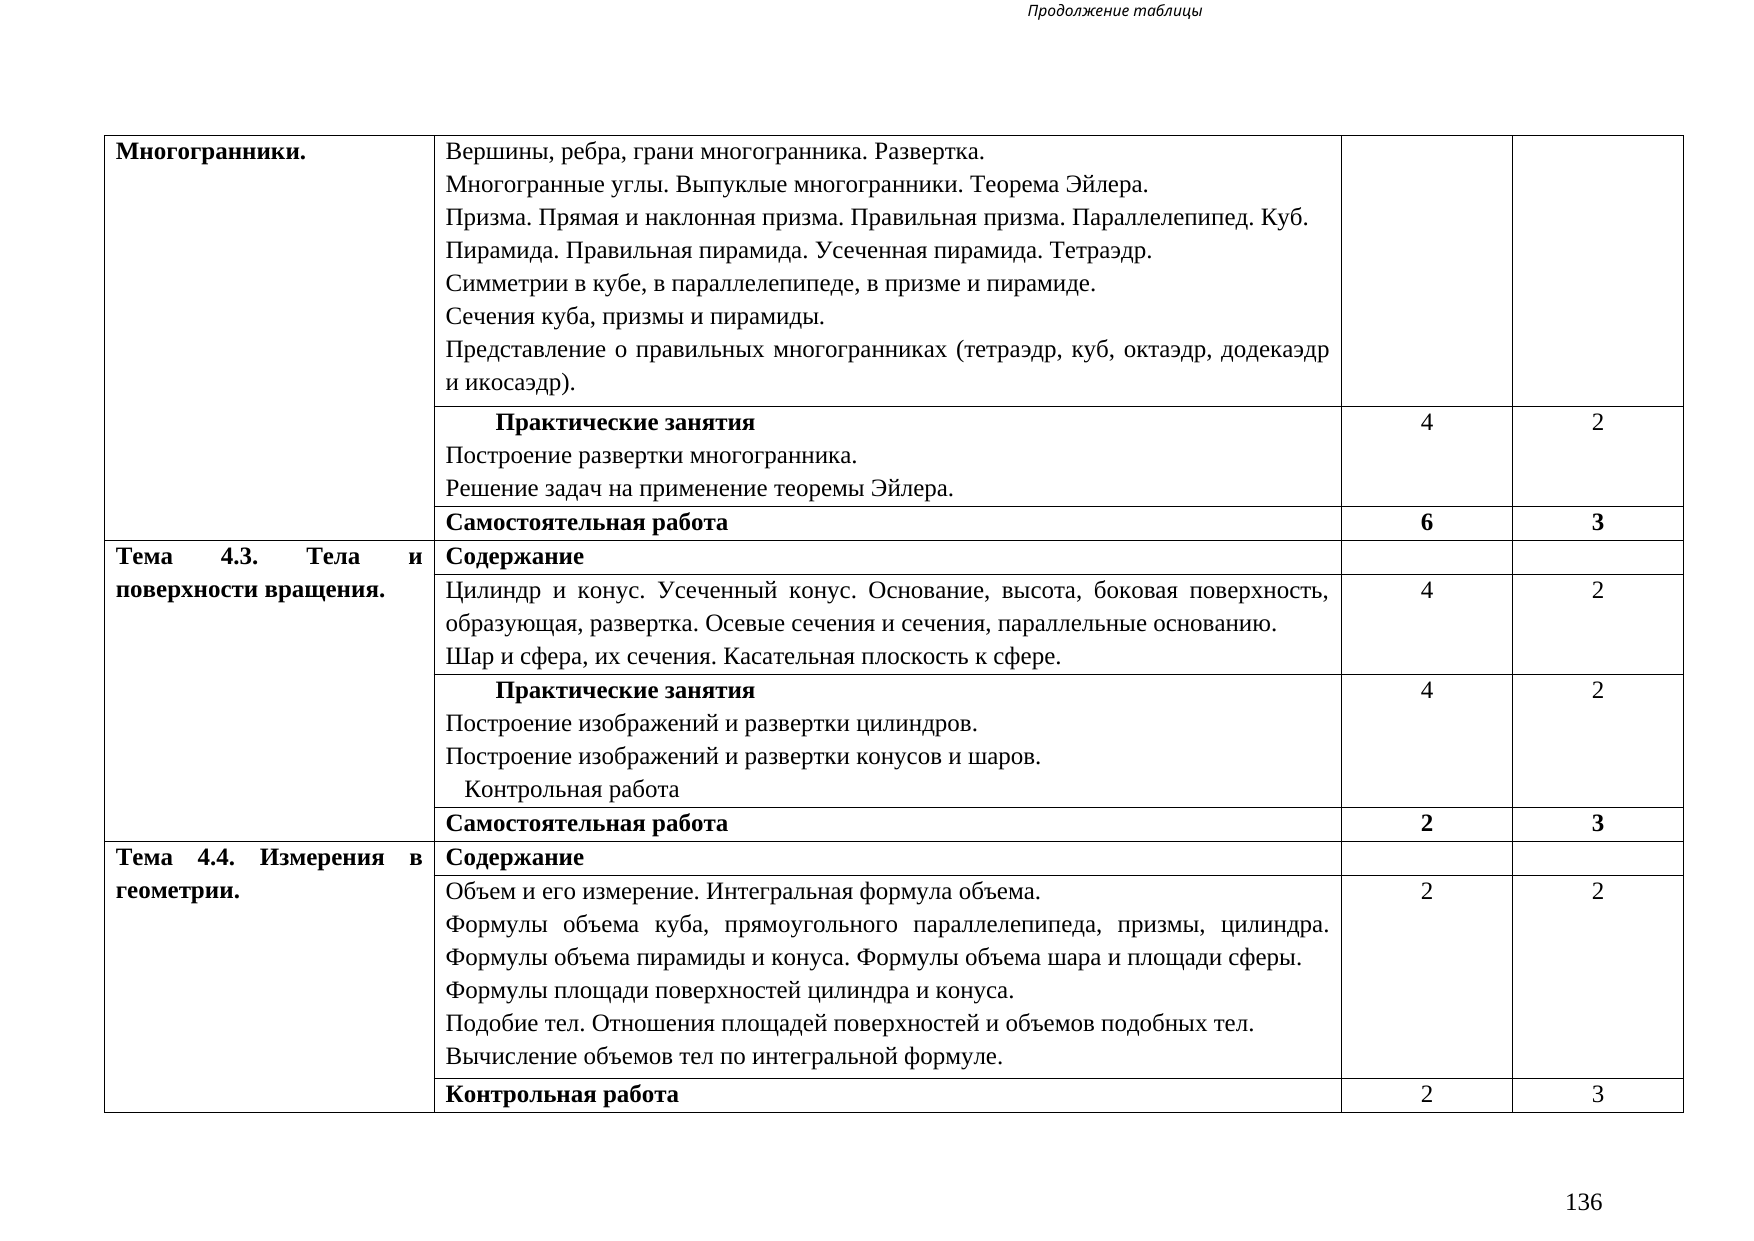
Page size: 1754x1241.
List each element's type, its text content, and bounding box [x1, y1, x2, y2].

table_cell Самостоятельная работа [435, 808, 1341, 841]
table_cell 4 [1342, 575, 1512, 674]
table_cell 2 [1342, 876, 1512, 1078]
table_cell 4 [1342, 675, 1512, 807]
table_cell 2 [1342, 808, 1512, 841]
table_cell 2 [1342, 1079, 1512, 1112]
table_cell 2 [1513, 407, 1683, 506]
table_cell [1342, 136, 1512, 406]
table_cell 4 [1342, 407, 1512, 506]
table_cell Содержание [435, 842, 1341, 875]
table_cell [1513, 136, 1683, 406]
table_cell [1513, 842, 1683, 875]
table_cell Вершины, ребра, грани многогранника. Развертка. Многогранные углы. Выпуклые многогранники. Теорема Эйлера. Призма. Прямая и наклонная призма. Правильная призма. Параллелепипед. Куб. Пирамида. Правильная пирамида. Усеченная пирамида. Тетраэдр. Симметрии в кубе, в параллелепипеде, в призме и пирамиде. Сечения куба, призмы и пирамиды. Представление о правильных многогранниках (тетраэдр, куб, октаэдр, додекаэдр и икосаэдр). [435, 136, 1341, 406]
table_cell Содержание [435, 541, 1341, 574]
table_cell Объем и его измерение. Интегральная формула объема. Формулы объема куба, прямоугольного параллелепипеда, призмы, цилиндра. Формулы объема пирамиды и конуса. Формулы объема шара и площади сферы. Формулы площади поверхностей цилиндра и конуса. Подобие тел. Отношения площадей поверхностей и объемов подобных тел. Вычисление объемов тел по интегральной формуле. [435, 876, 1341, 1078]
table_cell [1342, 842, 1512, 875]
table_cell 6 [1342, 507, 1512, 540]
table_cell Цилиндр и конус. Усеченный конус. Основание, высота, боковая поверхность, образующая, развертка. Осевые сечения и сечения, параллельные основанию. Шар и сфера, их сечения. Касательная плоскость к сфере. [435, 575, 1341, 674]
table_cell [1342, 541, 1512, 574]
table_cell Контрольная работа [435, 1079, 1341, 1112]
table_cell Тема 4.3. Тела и поверхности вращения. [105, 541, 434, 841]
table_cell [1513, 541, 1683, 574]
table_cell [105, 136, 434, 540]
table_cell Тема 4.4. Измерения в геометрии. [105, 842, 434, 1112]
table_cell Практические занятия Построение развертки многогранника. Решение задач на применение теоремы Эйлера. [435, 407, 1341, 506]
table_cell 3 [1513, 1079, 1683, 1112]
table_cell 3 [1513, 808, 1683, 841]
table_cell 2 [1513, 575, 1683, 674]
table_cell 2 [1513, 675, 1683, 807]
table_cell 3 [1513, 507, 1683, 540]
table_cell Самостоятельная работа [435, 507, 1341, 540]
table_cell Практические занятия Построение изображений и развертки цилиндров. Построение изображений и развертки конусов и шаров. Контрольная работа [435, 675, 1341, 807]
table_cell 2 [1513, 876, 1683, 1078]
